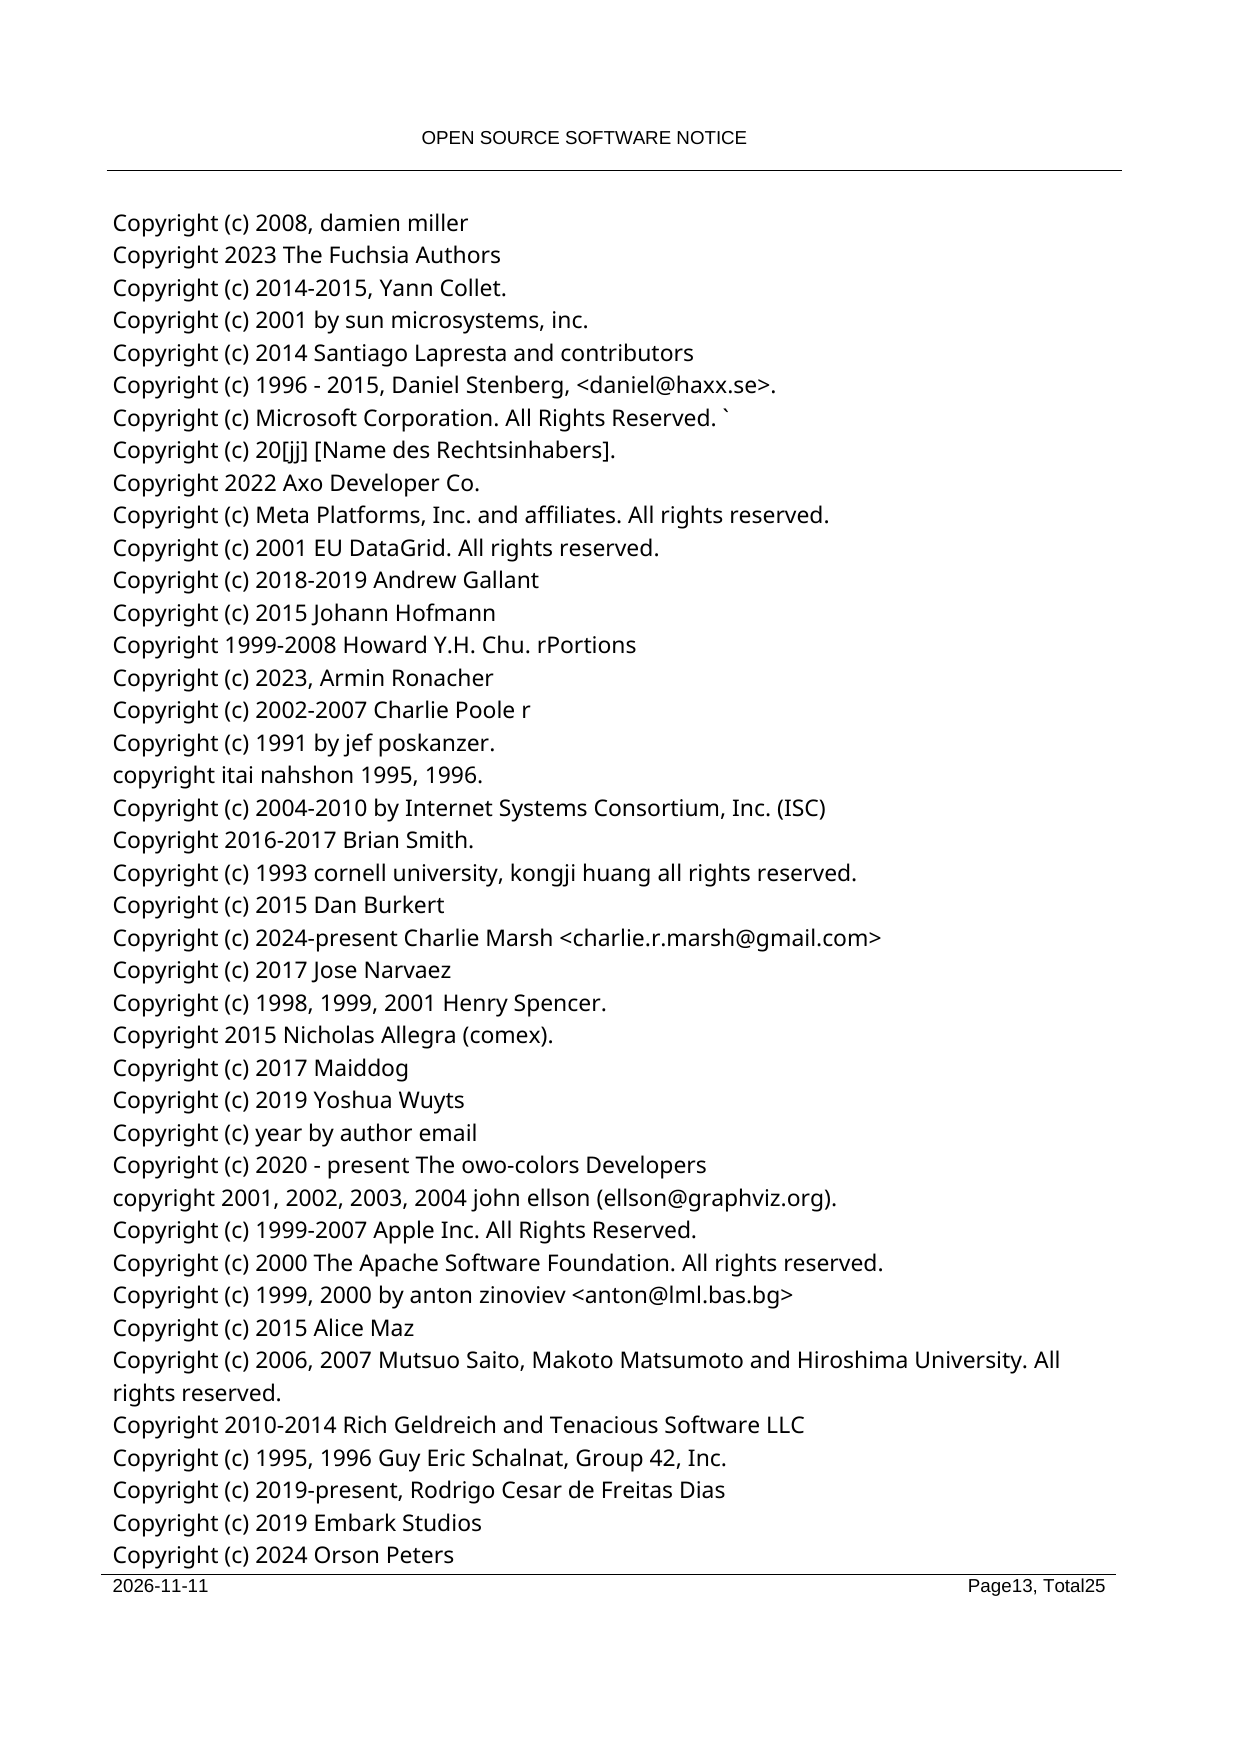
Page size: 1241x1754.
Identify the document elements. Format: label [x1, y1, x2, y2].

text [112, 206, 1128, 1571]
